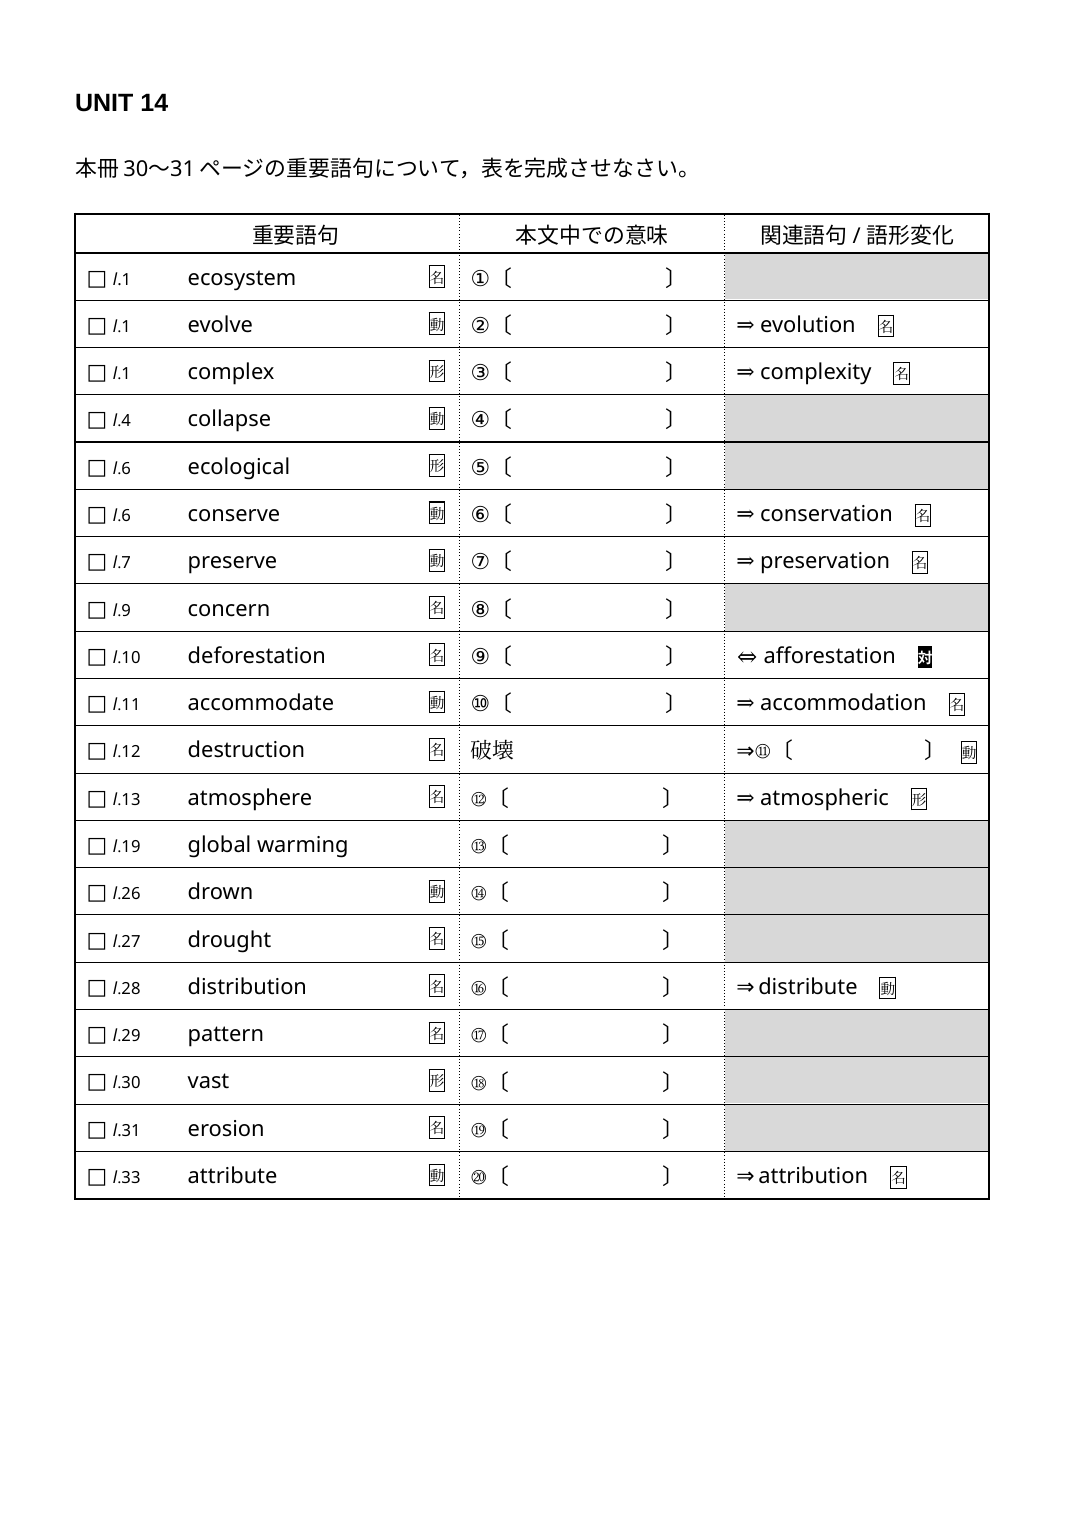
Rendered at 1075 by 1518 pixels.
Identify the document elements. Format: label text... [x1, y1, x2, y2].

table_cell [725, 915, 988, 962]
text UNIT 14 [75, 84, 1000, 121]
table_cell 動 [415, 490, 459, 536]
table_cell deforestation [176, 632, 415, 678]
table_cell 動 [415, 395, 459, 441]
table_cell ⑰〔 〕 [459, 1010, 725, 1056]
table_cell □ l.27 [76, 915, 176, 962]
table_cell accommodate [176, 679, 415, 725]
table_cell [725, 1010, 988, 1056]
table_cell ⇒ attribution 名 [725, 1152, 988, 1198]
table_cell 形 [415, 443, 459, 489]
table_cell erosion [176, 1105, 415, 1151]
table_cell 名 [415, 726, 459, 772]
table_cell □ l.29 [76, 1010, 176, 1056]
table_cell [725, 868, 988, 914]
table_cell □ l.1 [76, 348, 176, 394]
table_cell global warming [176, 821, 415, 867]
table_cell ⑬〔 〕 [459, 821, 725, 867]
table_cell 名 [415, 963, 459, 1009]
table_cell ⑦〔 〕 [459, 537, 725, 583]
table_cell concern [176, 584, 415, 631]
table_cell drown [176, 868, 415, 914]
table_cell ⑥〔 〕 [459, 490, 725, 536]
table_cell [415, 821, 459, 867]
table_cell 動 [415, 868, 459, 914]
table_cell [725, 254, 988, 299]
table_cell conserve [176, 490, 415, 536]
table_cell □ l.26 [76, 868, 176, 914]
table_cell ④〔 〕 [459, 395, 725, 441]
table_cell □ l.19 [76, 821, 176, 867]
table_cell ⇒⑪〔 〕 動 [725, 726, 988, 772]
table_cell 動 [415, 301, 459, 347]
table_cell □ l.28 [76, 963, 176, 1009]
table_cell □ l.1 [76, 301, 176, 347]
table_cell 動 [415, 537, 459, 583]
table_cell [725, 821, 988, 867]
table_cell 動 [415, 679, 459, 725]
table_cell atmosphere [176, 774, 415, 820]
table_cell 形 [415, 348, 459, 394]
table_cell ⑱〔 〕 [459, 1057, 725, 1103]
table_cell ②〔 〕 [459, 301, 725, 347]
table_cell ⇒ preservation 名 [725, 537, 988, 583]
table_cell 名 [415, 584, 459, 631]
table_cell ⑫〔 〕 [459, 774, 725, 820]
table_cell ⇒ atmospheric 形 [725, 774, 988, 820]
table_cell □ l.1 [76, 254, 176, 299]
table_cell ⇒ conservation 名 [725, 490, 988, 536]
table_cell attribute [176, 1152, 415, 1198]
table_cell evolve [176, 301, 415, 347]
table_cell □ l.33 [76, 1152, 176, 1198]
table_cell 動 [415, 1152, 459, 1198]
table_cell □ l.10 [76, 632, 176, 678]
table_cell 名 [415, 915, 459, 962]
table_cell □ l.9 [76, 584, 176, 631]
table_cell [725, 584, 988, 631]
table_cell [725, 1057, 988, 1103]
table_header 関連語句 / 語形変化 [725, 215, 988, 252]
table_cell ⇒ distribute 動 [725, 963, 988, 1009]
table_cell 名 [415, 632, 459, 678]
table_header 本文中での意味 [459, 215, 725, 252]
table_cell ecological [176, 443, 415, 489]
table_cell ⇒ complexity 名 [725, 348, 988, 394]
table_cell □ l.30 [76, 1057, 176, 1103]
table_cell ⑩〔 〕 [459, 679, 725, 725]
table_cell ⑯〔 〕 [459, 963, 725, 1009]
table_cell complex [176, 348, 415, 394]
table_cell ⑤〔 〕 [459, 443, 725, 489]
table_header 重要語句 [176, 215, 415, 252]
table_cell ③〔 〕 [459, 348, 725, 394]
table_cell collapse [176, 395, 415, 441]
table_header [415, 215, 459, 252]
table_cell □ l.4 [76, 395, 176, 441]
table_cell ⇔ afforestation 対 [725, 632, 988, 678]
table_cell distribution [176, 963, 415, 1009]
table_cell [725, 443, 988, 489]
table_cell □ l.31 [76, 1105, 176, 1151]
table_cell pattern [176, 1010, 415, 1056]
table_cell 名 [415, 774, 459, 820]
table_cell ⑧〔 〕 [459, 584, 725, 631]
table_cell ecosystem [176, 254, 415, 299]
table_cell drought [176, 915, 415, 962]
table_cell ⇒ evolution 名 [725, 301, 988, 347]
table_cell 名 [415, 254, 459, 299]
table_cell [725, 1105, 988, 1151]
table_cell □ l.6 [76, 443, 176, 489]
table_cell ⑭〔 〕 [459, 868, 725, 914]
table_cell 名 [415, 1010, 459, 1056]
table_cell □ l.6 [76, 490, 176, 536]
table_cell 破壊 [459, 726, 725, 772]
table_header [76, 215, 176, 252]
table_cell vast [176, 1057, 415, 1103]
table_cell ⑮〔 〕 [459, 915, 725, 962]
table_cell ⇒ accommodation 名 [725, 679, 988, 725]
table_cell ⑨〔 〕 [459, 632, 725, 678]
table_cell preserve [176, 537, 415, 583]
table_cell □ l.12 [76, 726, 176, 772]
table_cell 名 [415, 1105, 459, 1151]
table_cell 形 [415, 1057, 459, 1103]
table_cell ⑲〔 〕 [459, 1105, 725, 1151]
table_cell [725, 395, 988, 441]
table_cell ⑳〔 〕 [459, 1152, 725, 1198]
table_cell □ l.11 [76, 679, 176, 725]
table_cell destruction [176, 726, 415, 772]
text 本冊30～31ページの重要語句について，表を完成させなさい。 [75, 151, 1000, 183]
table_cell □ l.7 [76, 537, 176, 583]
table_cell ①〔 〕 [459, 254, 725, 299]
table_cell □ l.13 [76, 774, 176, 820]
